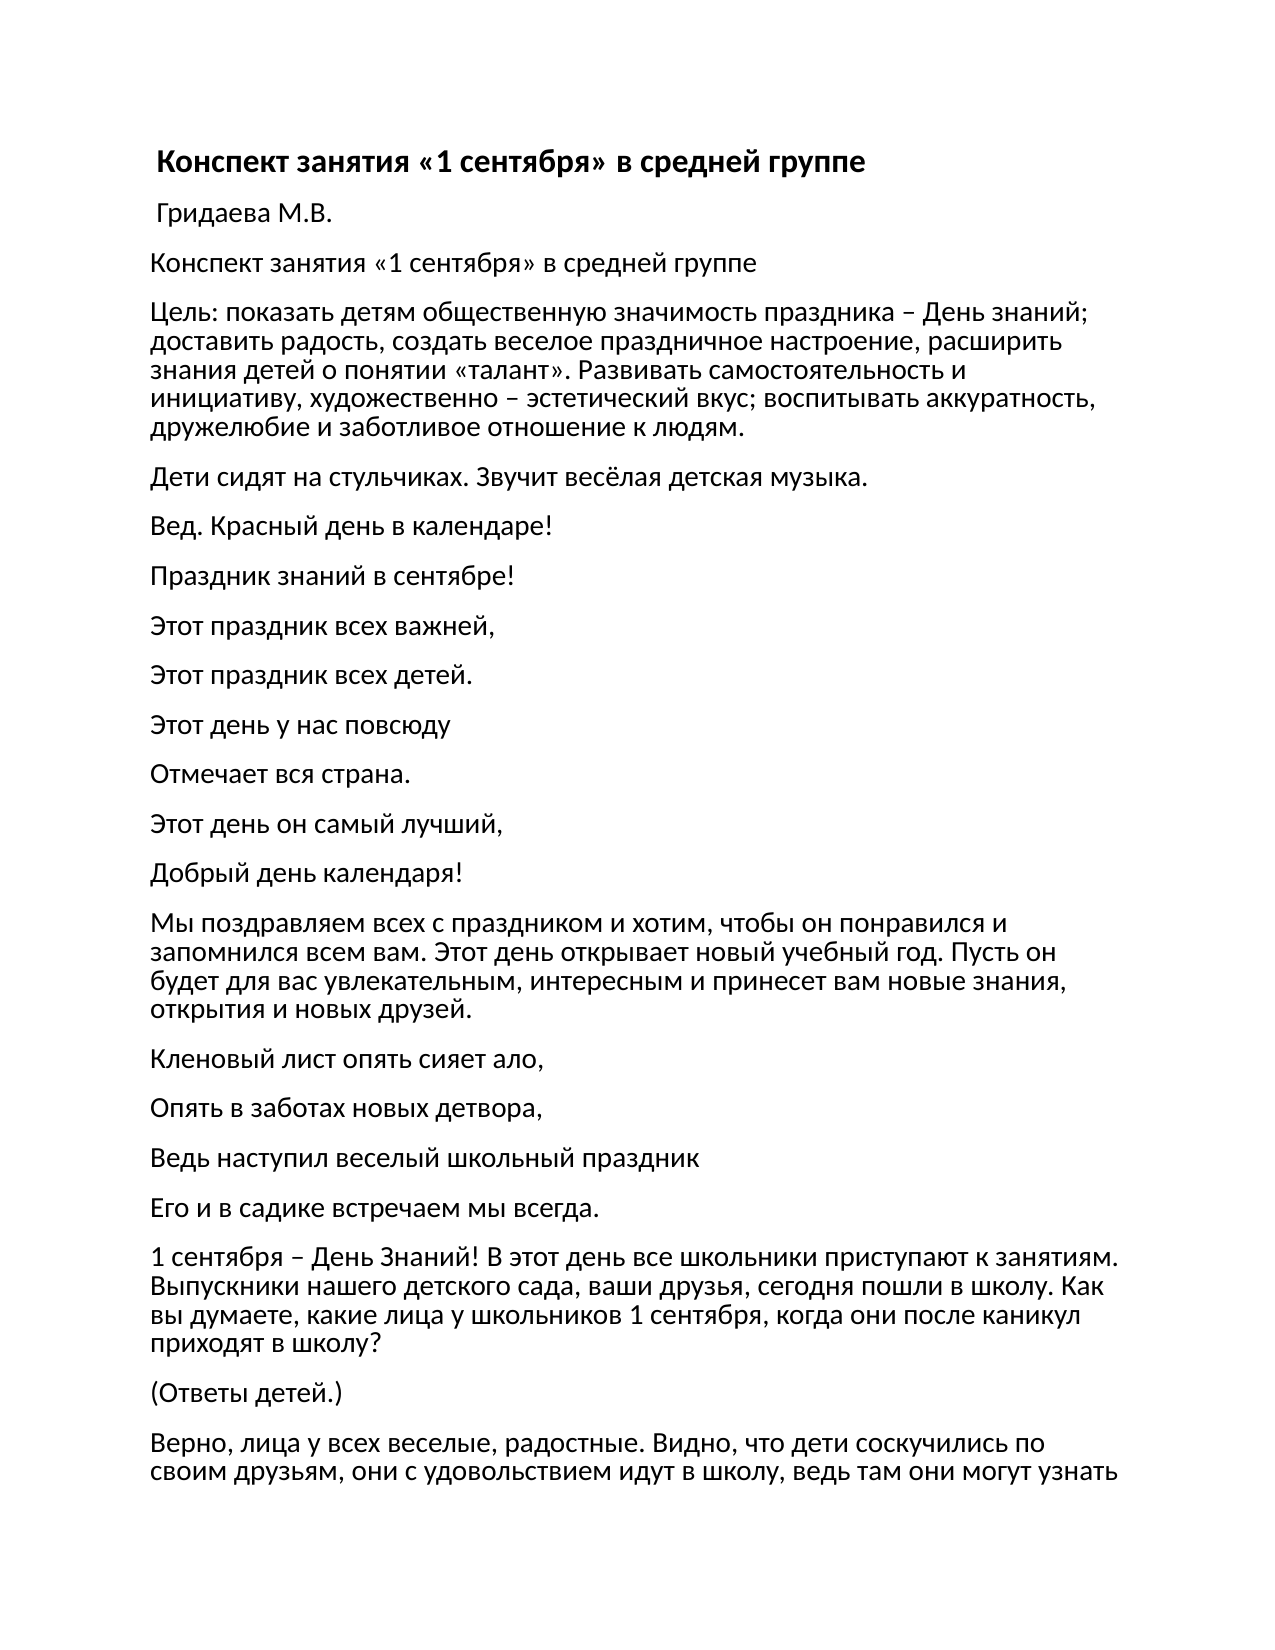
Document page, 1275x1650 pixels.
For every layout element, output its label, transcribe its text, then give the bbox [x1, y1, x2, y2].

text Его и в садике встречаем мы всегда. [150, 1194, 1125, 1223]
text Этот праздник всех важней, [150, 612, 1125, 641]
text Гридаева М.В. [150, 199, 1125, 228]
text 1 сентября – День Знаний! В этот день все школьники приступают к занятиям. Выпускники нашего детского сада, ваши друзья, сегодня пошли в школу. Как вы думаете, какие лица у школьников 1 сентября, когда они после каникул приходят в школу? [150, 1244, 1125, 1359]
text Добрый день календаря! [150, 860, 1125, 889]
text Этот праздник всех детей. [150, 662, 1125, 690]
text Дети сидят на стульчиках. Звучит весёлая детская музыка. [150, 463, 1125, 492]
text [150, 1429, 1125, 1487]
text Кленовый лист опять сияет ало, [150, 1045, 1125, 1074]
text (Ответы детей.) [150, 1379, 1125, 1408]
text Этот день у нас повсюду [150, 711, 1125, 740]
text Цель: показать детям общественную значимость праздника – День знаний; доставить радость, создать веселое праздничное настроение, расширить знания детей о понятии «талант». Развивать самостоятельность и инициативу, художественно – эстетический вкус; воспитывать аккуратность, дружелюбие и заботливое отношение к людям. [150, 299, 1125, 442]
text Вед. Красный день в календаре! [150, 513, 1125, 542]
text Конспект занятия «1 сентября» в средней группе [150, 150, 1125, 179]
text Праздник знаний в сентябре! [150, 562, 1125, 591]
text Отмечает вся страна. [150, 761, 1125, 789]
text Ведь наступил веселый школьный праздник [150, 1144, 1125, 1173]
text Этот день он самый лучший, [150, 810, 1125, 839]
text Опять в заботах новых детвора, [150, 1095, 1125, 1124]
text Конспект занятия «1 сентября» в средней группе [150, 249, 1125, 278]
text Мы поздравляем всех с праздником и хотим, чтобы он понравился и запомнился всем вам. Этот день открывает новый учебный год. Пусть он будет для вас увлекательным, интересным и принесет вам новые знания, открытия и новых друзей. [150, 909, 1125, 1024]
